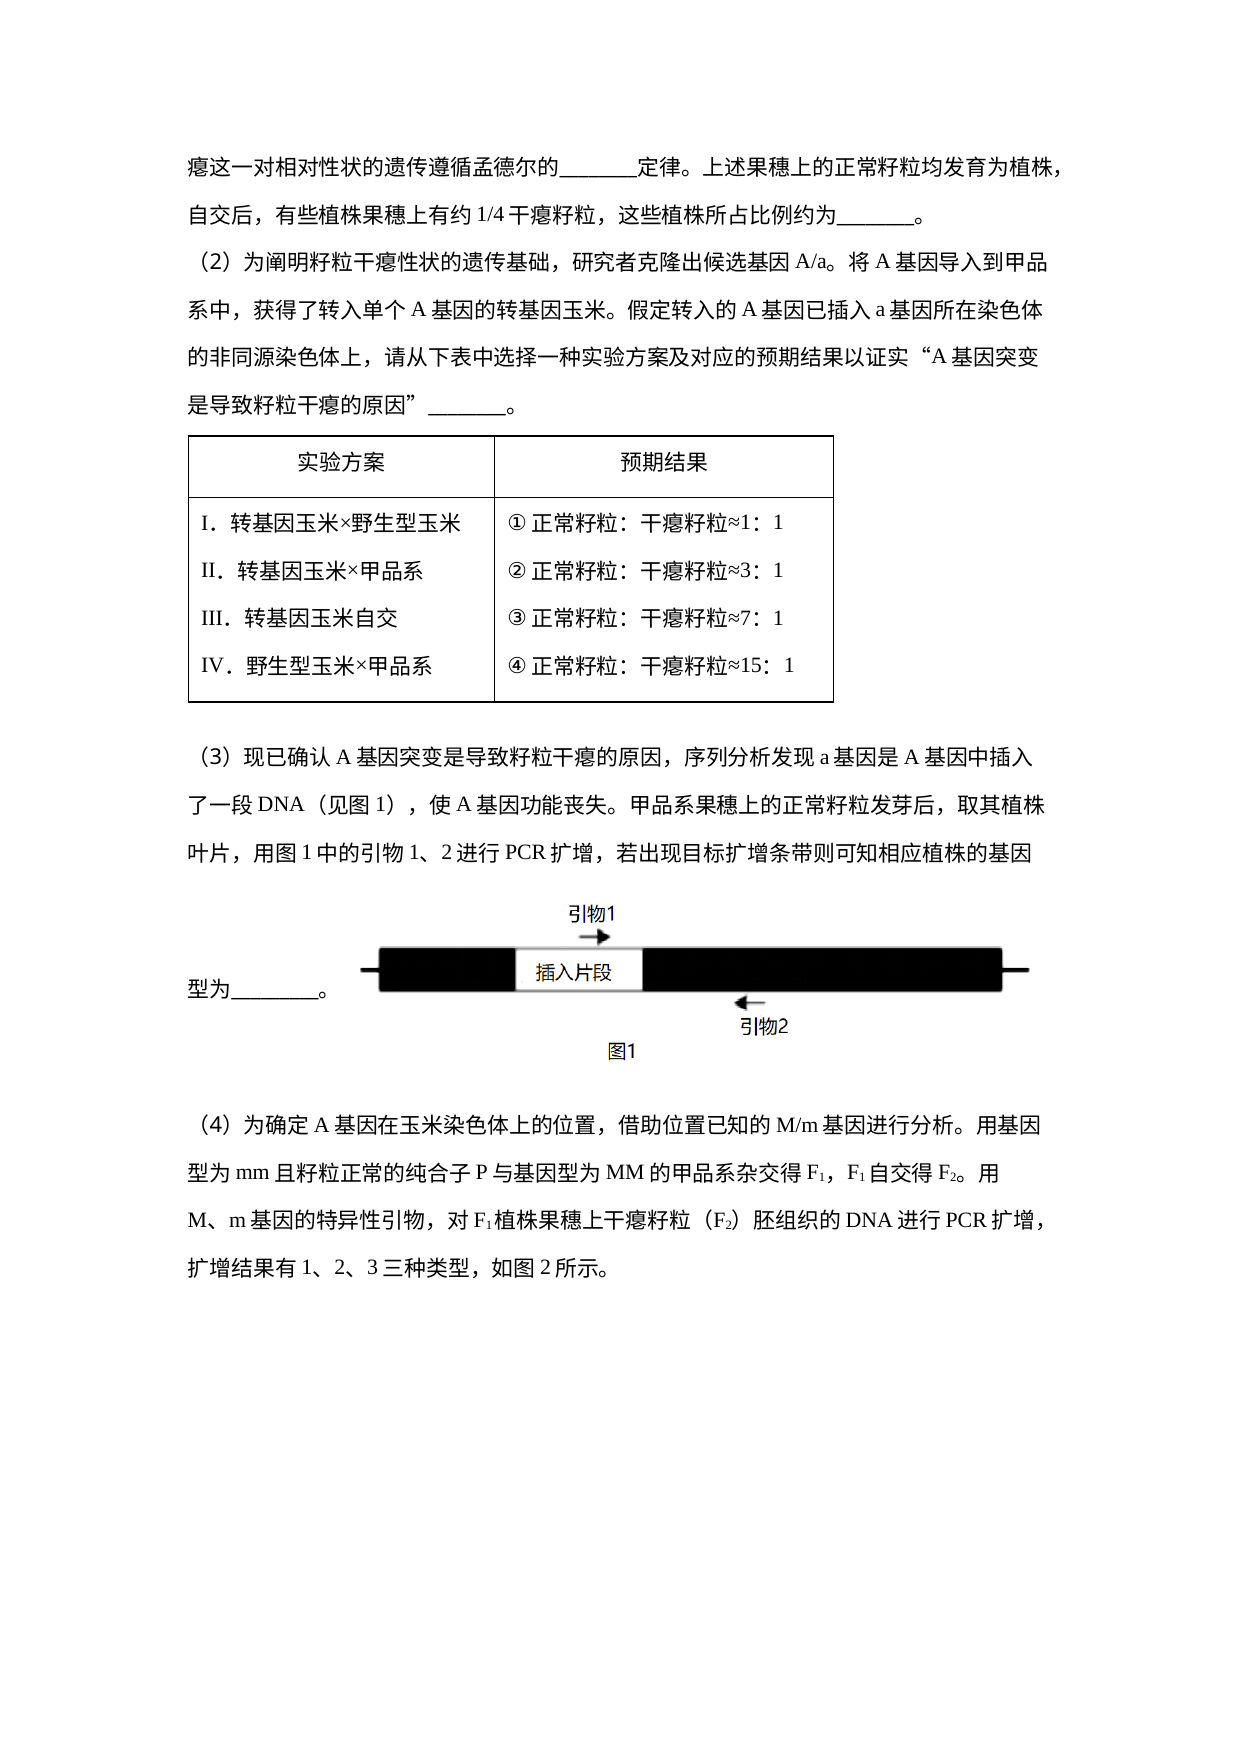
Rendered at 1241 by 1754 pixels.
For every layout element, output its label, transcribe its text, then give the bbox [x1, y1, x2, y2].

text （2）为阐明籽粒干瘪性状的遗传基础，研究者克隆出候选基因A/a。将A基因导入到甲品系中，获得了转入单个A基因的转基因玉米。假定转入的A基因已插入a基因所在染色体的非同源染色体上，请从下表中选择一种实验方案及对应的预期结果以证实“A基因突变是导致籽粒干瘪的原因”________。 [187, 245, 1053, 419]
table_cell I．转基因玉米×野生型玉米 II．转基因玉米×甲品系 III．转基因玉米自交 IV．野生型玉米×甲品系 [189, 498, 494, 701]
picture [340, 883, 1041, 1087]
table_header 实验方案 [189, 437, 494, 497]
text （4）为确定A基因在玉米染色体上的位置，借助位置已知的M/m基因进行分析。用基因型为mm且籽粒正常的纯合子P与基因型为MM的甲品系杂交得F1，F1自交得F2。用M、m基因的特异性引物，对F1植株果穗上干瘪籽粒（F2）胚组织的DNA进行PCR扩增，扩增结果有1、2、3三种类型，如图2所示。 [187, 1108, 1053, 1283]
table_cell ①正常籽粒：干瘪籽粒≈1：1 ②正常籽粒：干瘪籽粒≈3：1 ③正常籽粒：干瘪籽粒≈7：1 ④正常籽粒：干瘪籽粒≈15：1 [495, 498, 833, 701]
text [187, 150, 1053, 229]
table_header 预期结果 [495, 437, 833, 497]
